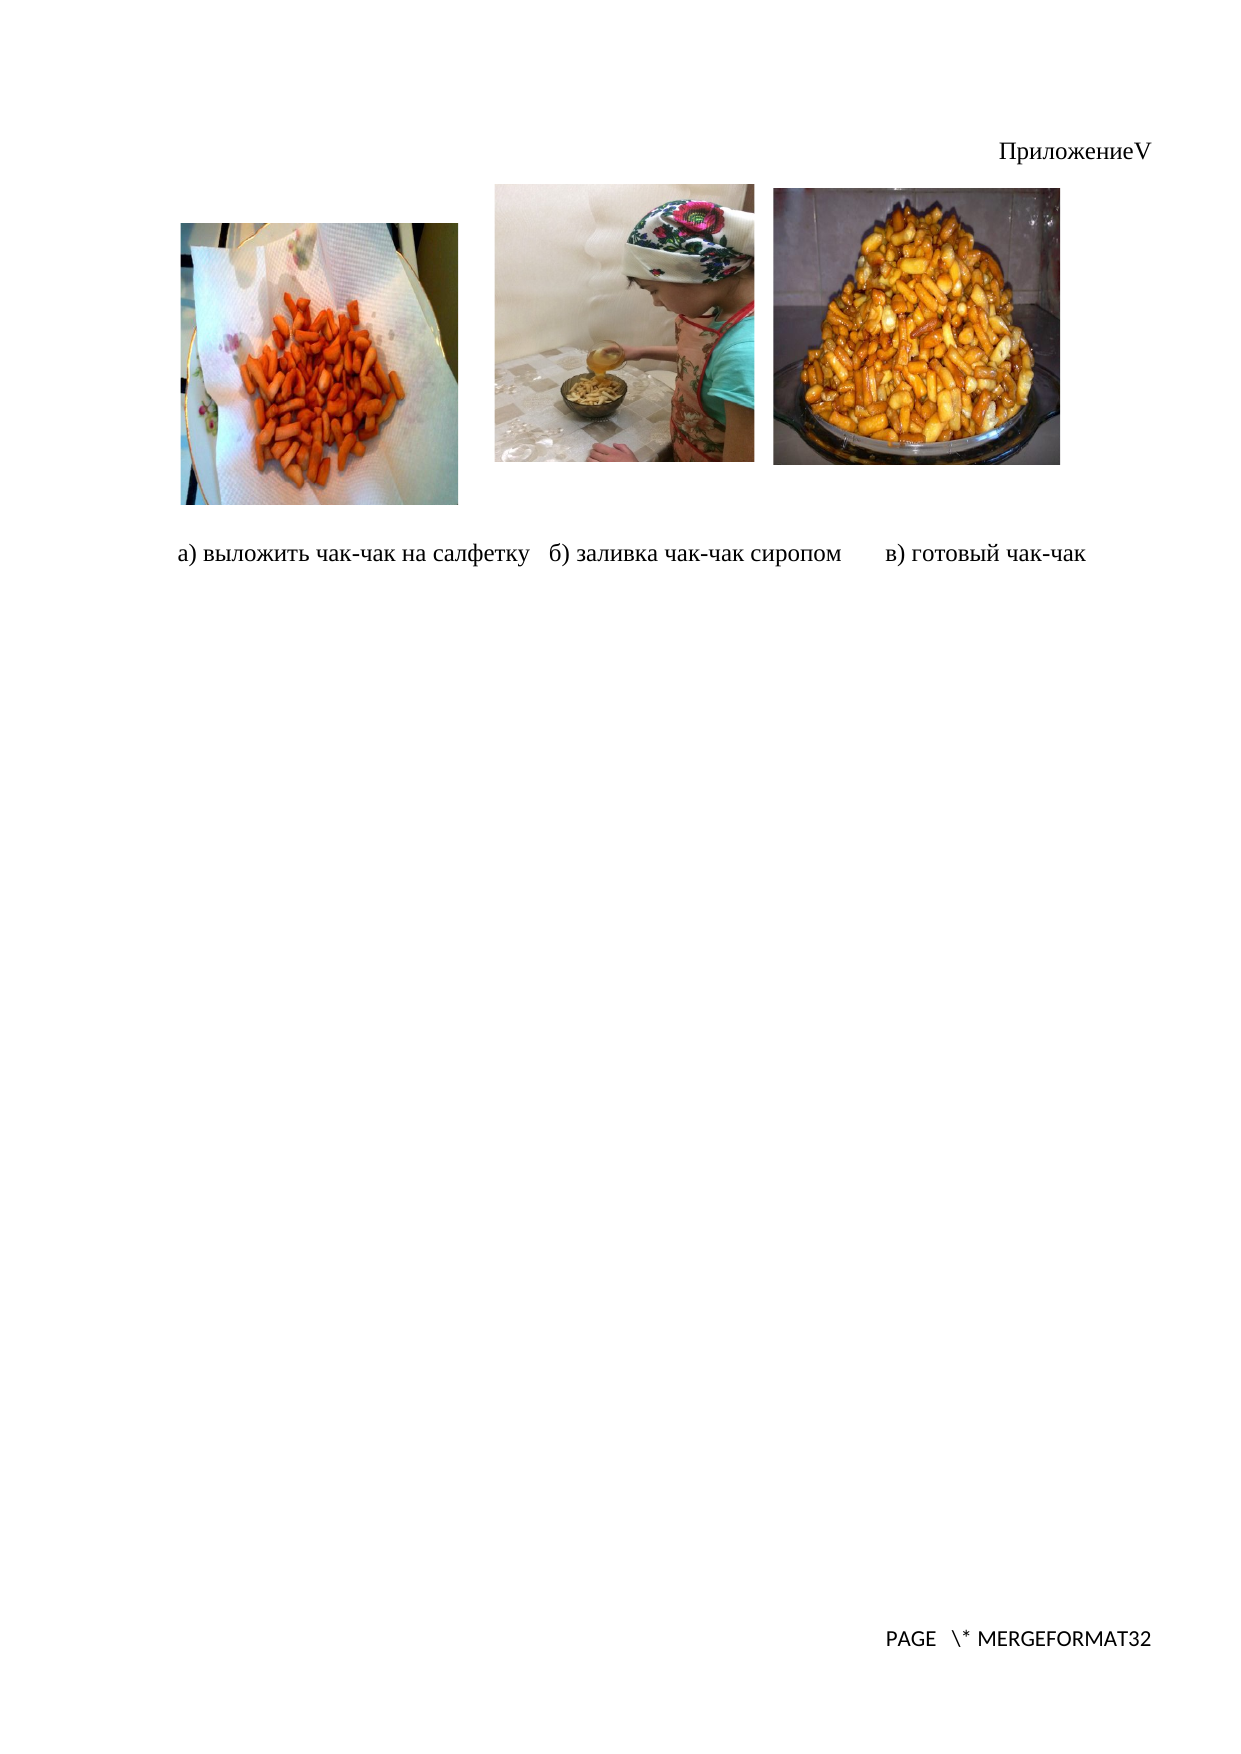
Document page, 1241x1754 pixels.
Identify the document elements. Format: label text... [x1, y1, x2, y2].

picture [494, 184, 755, 462]
picture [180, 223, 459, 505]
picture [773, 188, 1061, 465]
text ПриложениеV [177, 136, 1152, 165]
text а) выложить чак-чак на салфетку б) заливка чак-чак сиропом в) готовый чак-чак [177, 538, 1152, 567]
